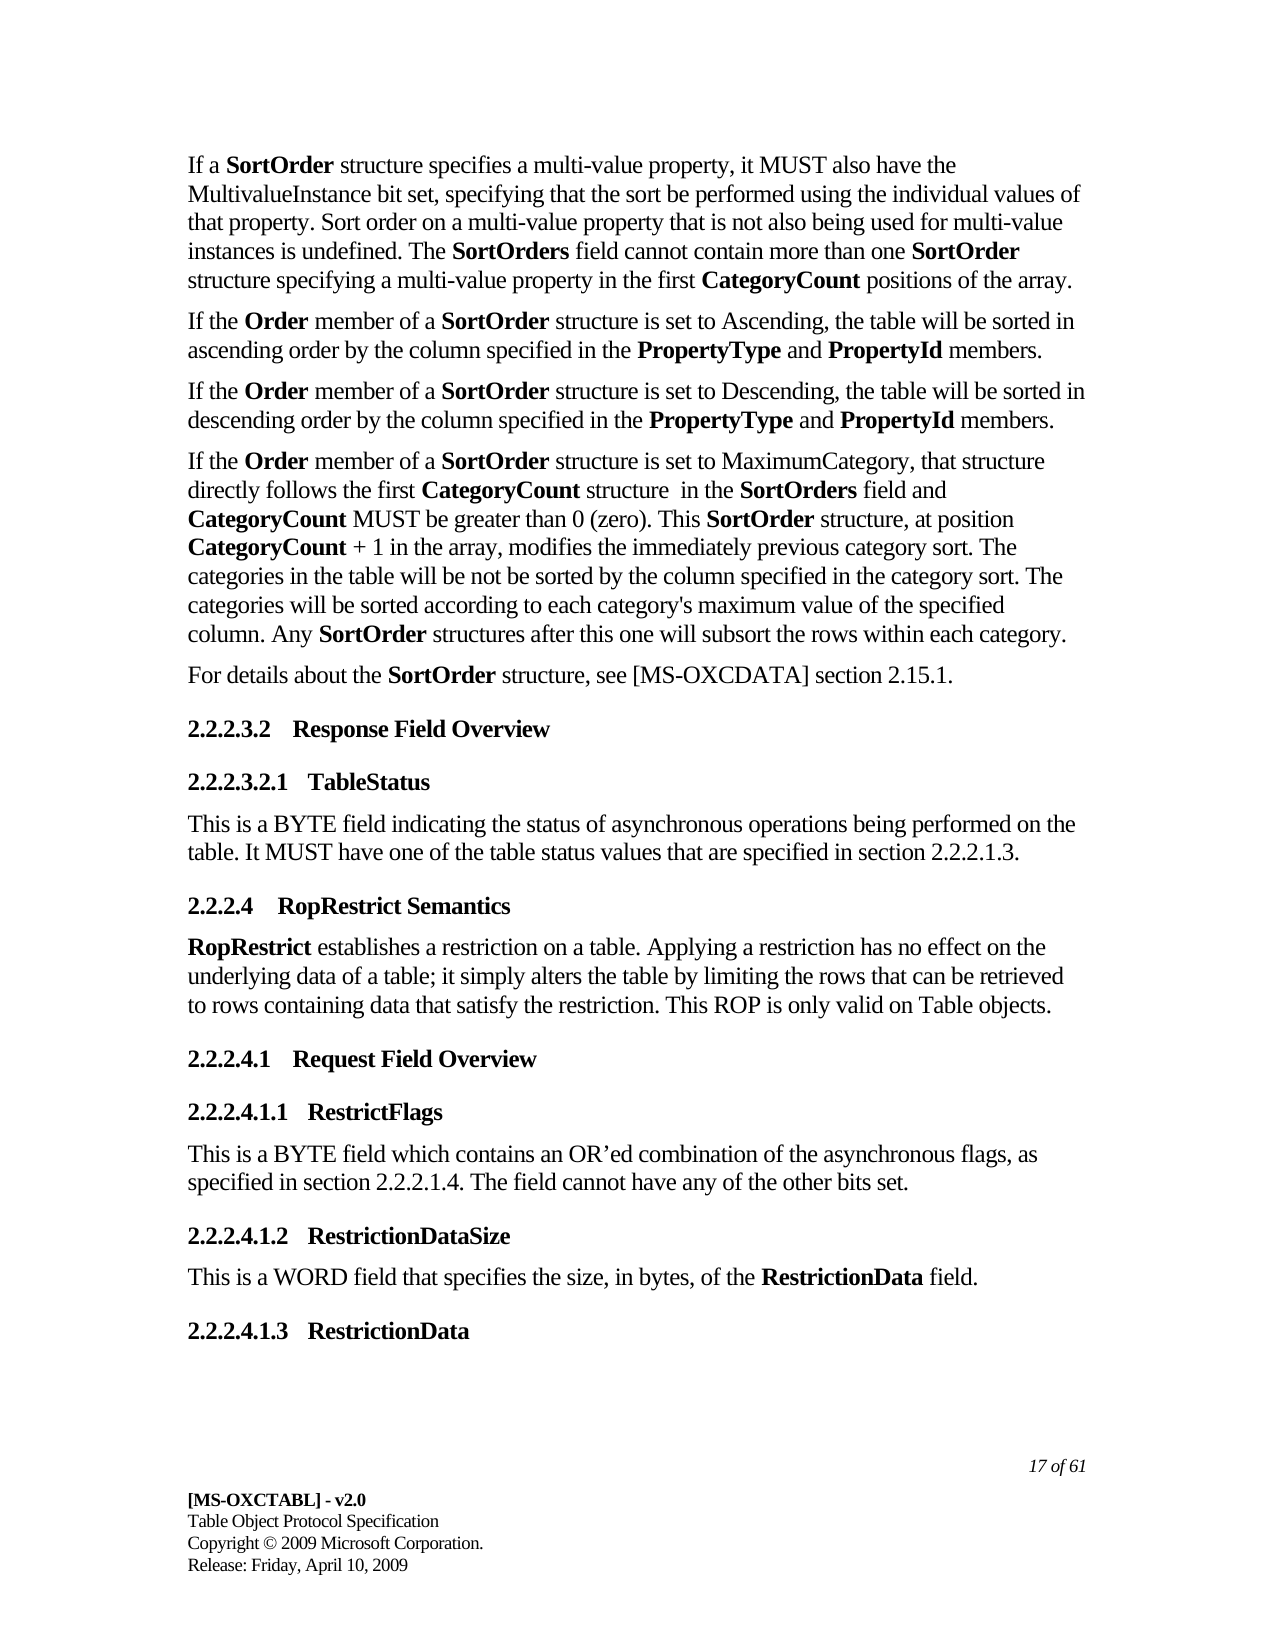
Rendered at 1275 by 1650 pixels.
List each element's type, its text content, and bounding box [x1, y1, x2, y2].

subtitle TableStatus [187, 767, 1087, 796]
text This is a WORD field that specifies the size, in bytes, of the RestrictionData field. [187, 1262, 1087, 1291]
text If a SortOrder structure specifies a multi-value property, it MUST also have the MultivalueInstance bit set, specifying that the sort be performed using the individual values of that property. Sort order on a multi-value property that is not also being used for multi-value instances is undefined. The SortOrders field cannot contain more than one SortOrder structure specifying a multi-value property in the first CategoryCount positions of the array. [187, 150, 1087, 294]
text This is a BYTE field which contains an OR’ed combination of the asynchronous flags, as specified in section 2.2.2.1.4. The field cannot have any of the other bits set. [187, 1139, 1087, 1196]
subtitle RestrictionData [187, 1316, 1087, 1345]
text This is a BYTE field indicating the status of asynchronous operations being performed on the table. It MUST have one of the table status values that are specified in section 2.2.2.1.3. [187, 809, 1087, 866]
subtitle Response Field Overview [187, 714, 1087, 742]
subtitle RestrictionDataSize [187, 1221, 1087, 1250]
text RopRestrict establishes a restriction on a table. Applying a restriction has no effect on the underlying data of a table; it simply alters the table by limiting the rows that can be retrieved to rows containing data that satisfy the restriction. This ROP is only valid on Table objects. [187, 932, 1087, 1019]
text If the Order member of a SortOrder structure is set to Ascending, the table will be sorted in ascending order by the column specified in the PropertyType and PropertyId members. [187, 306, 1087, 364]
text If the Order member of a SortOrder structure is set to MaximumCategory, that structure directly follows the first CategoryCount structure in the SortOrders field and CategoryCount MUST be greater than 0 (zero). This SortOrder structure, at position CategoryCount + 1 in the array, modifies the immediately previous category sort. The categories in the table will be not be sorted by the column specified in the category sort. The categories will be sorted according to each category's maximum value of the specified column. Any SortOrder structures after this one will subsort the rows within each category. [187, 446, 1087, 647]
text If the Order member of a SortOrder structure is set to Descending, the table will be sorted in descending order by the column specified in the PropertyType and PropertyId members. [187, 376, 1087, 434]
subtitle RestrictFlags [187, 1097, 1087, 1126]
subtitle RopRestrict Semantics [187, 891, 1087, 920]
text For details about the SortOrder structure, see [MS-OXCDATA] section 2.15.1. [187, 660, 1087, 689]
subtitle Request Field Overview [187, 1044, 1087, 1072]
